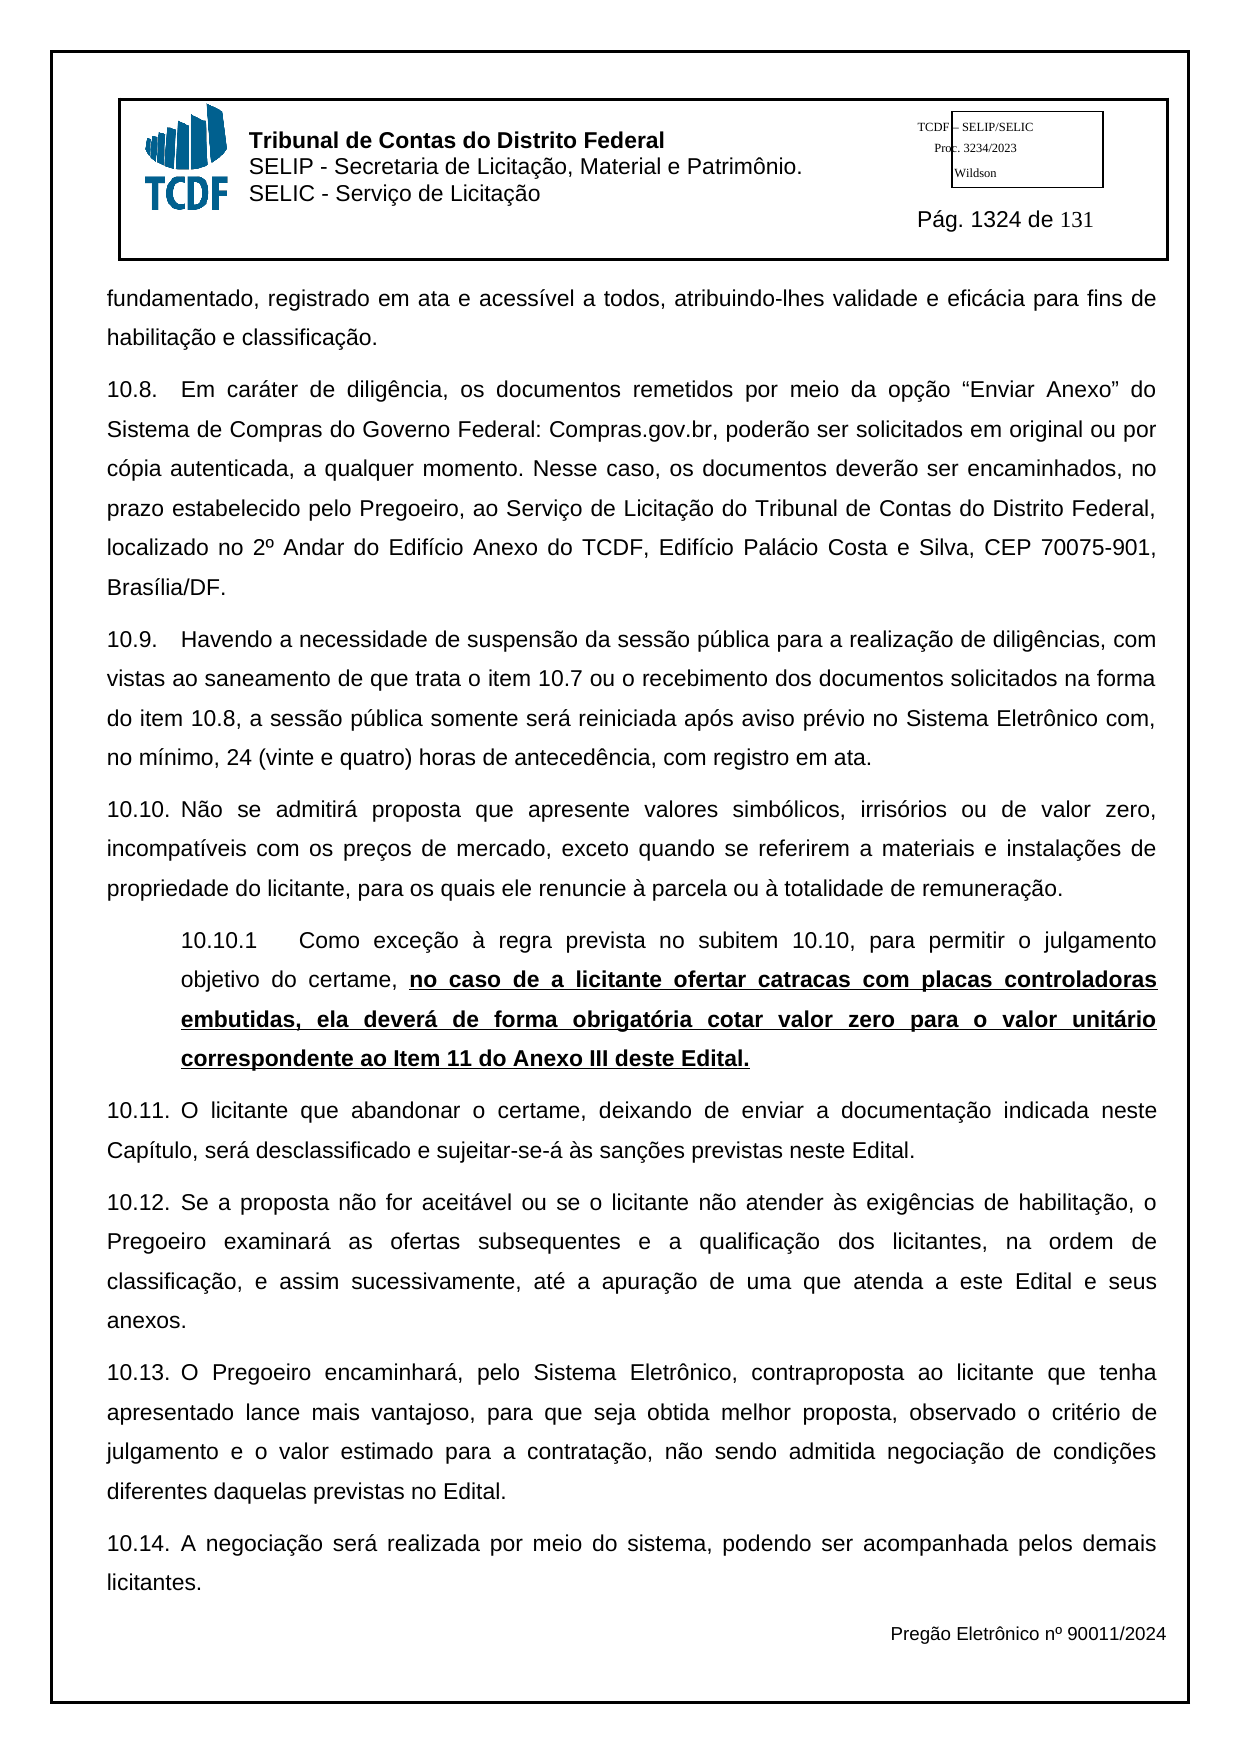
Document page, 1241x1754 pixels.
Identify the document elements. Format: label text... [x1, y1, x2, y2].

text 10.14. A negociação será realizada por meio do sistema, podendo ser acompanhada pelos demais licitantes. [107, 1529, 1158, 1595]
text 10.11. O licitante que abandonar o certame, deixando de enviar a documentação indicada neste Capítulo, será desclassificado e sujeitar-se-á às sanções previstas neste Edital. [107, 1097, 1158, 1163]
text 10.10. Não se admitirá proposta que apresente valores simbólicos, irrisórios ou de valor zero, incompatíveis com os preços de mercado, exceto quando se referirem a materiais e instalações de propriedade do licitante, para os quais ele renuncie à parcela ou à totalidade de remuneração. [107, 796, 1158, 901]
text 10.10.1 Como exceção à regra prevista no subitem 10.10, para permitir o julgamento objetivo do certame, no caso de a licitante ofertar catracas com placas controladoras embutidas, ela deverá de forma obrigatória cotar valor zero para o valor unitário correspondente ao Item 11 do Anexo III deste Edital. [181, 927, 1158, 1072]
picture [130, 101, 242, 212]
text 10.8. Em caráter de diligência, os documentos remetidos por meio da opção “Enviar Anexo” do Sistema de Compras do Governo Federal: Compras.gov.br, poderão ser solicitados em original ou por cópia autenticada, a qualquer momento. Nesse caso, os documentos deverão ser encaminhados, no prazo estabelecido pelo Pregoeiro, ao Serviço de Licitação do Tribunal de Contas do Distrito Federal, localizado no 2º Andar do Edifício Anexo do TCDF, Edifício Palácio Costa e Silva, CEP 70075-901, Brasília/DF. [107, 376, 1158, 600]
text 10.9. Havendo a necessidade de suspensão da sessão pública para a realização de diligências, com vistas ao saneamento de que trata o item 10.7 ou o recebimento dos documentos solicitados na forma do item 10.8, a sessão pública somente será reiniciada após aviso prévio no Sistema Eletrônico com, no mínimo, 24 (vinte e quatro) horas de antecedência, com registro em ata. [107, 626, 1158, 770]
text 10.13. O Pregoeiro encaminhará, pelo Sistema Eletrônico, contraproposta ao licitante que tenha apresentado lance mais vantajoso, para que seja obtida melhor proposta, observado o critério de julgamento e o valor estimado para a contratação, não sendo admitida negociação de condições diferentes daquelas previstas no Edital. [107, 1359, 1158, 1504]
text 10.12. Se a proposta não for aceitável ou se o licitante não atender às exigências de habilitação, o Pregoeiro examinará as ofertas subsequentes e a qualificação dos licitantes, na ordem de classificação, e assim sucessivamente, até a apuração de uma que atenda a este Edital e seus anexos. [107, 1189, 1158, 1333]
